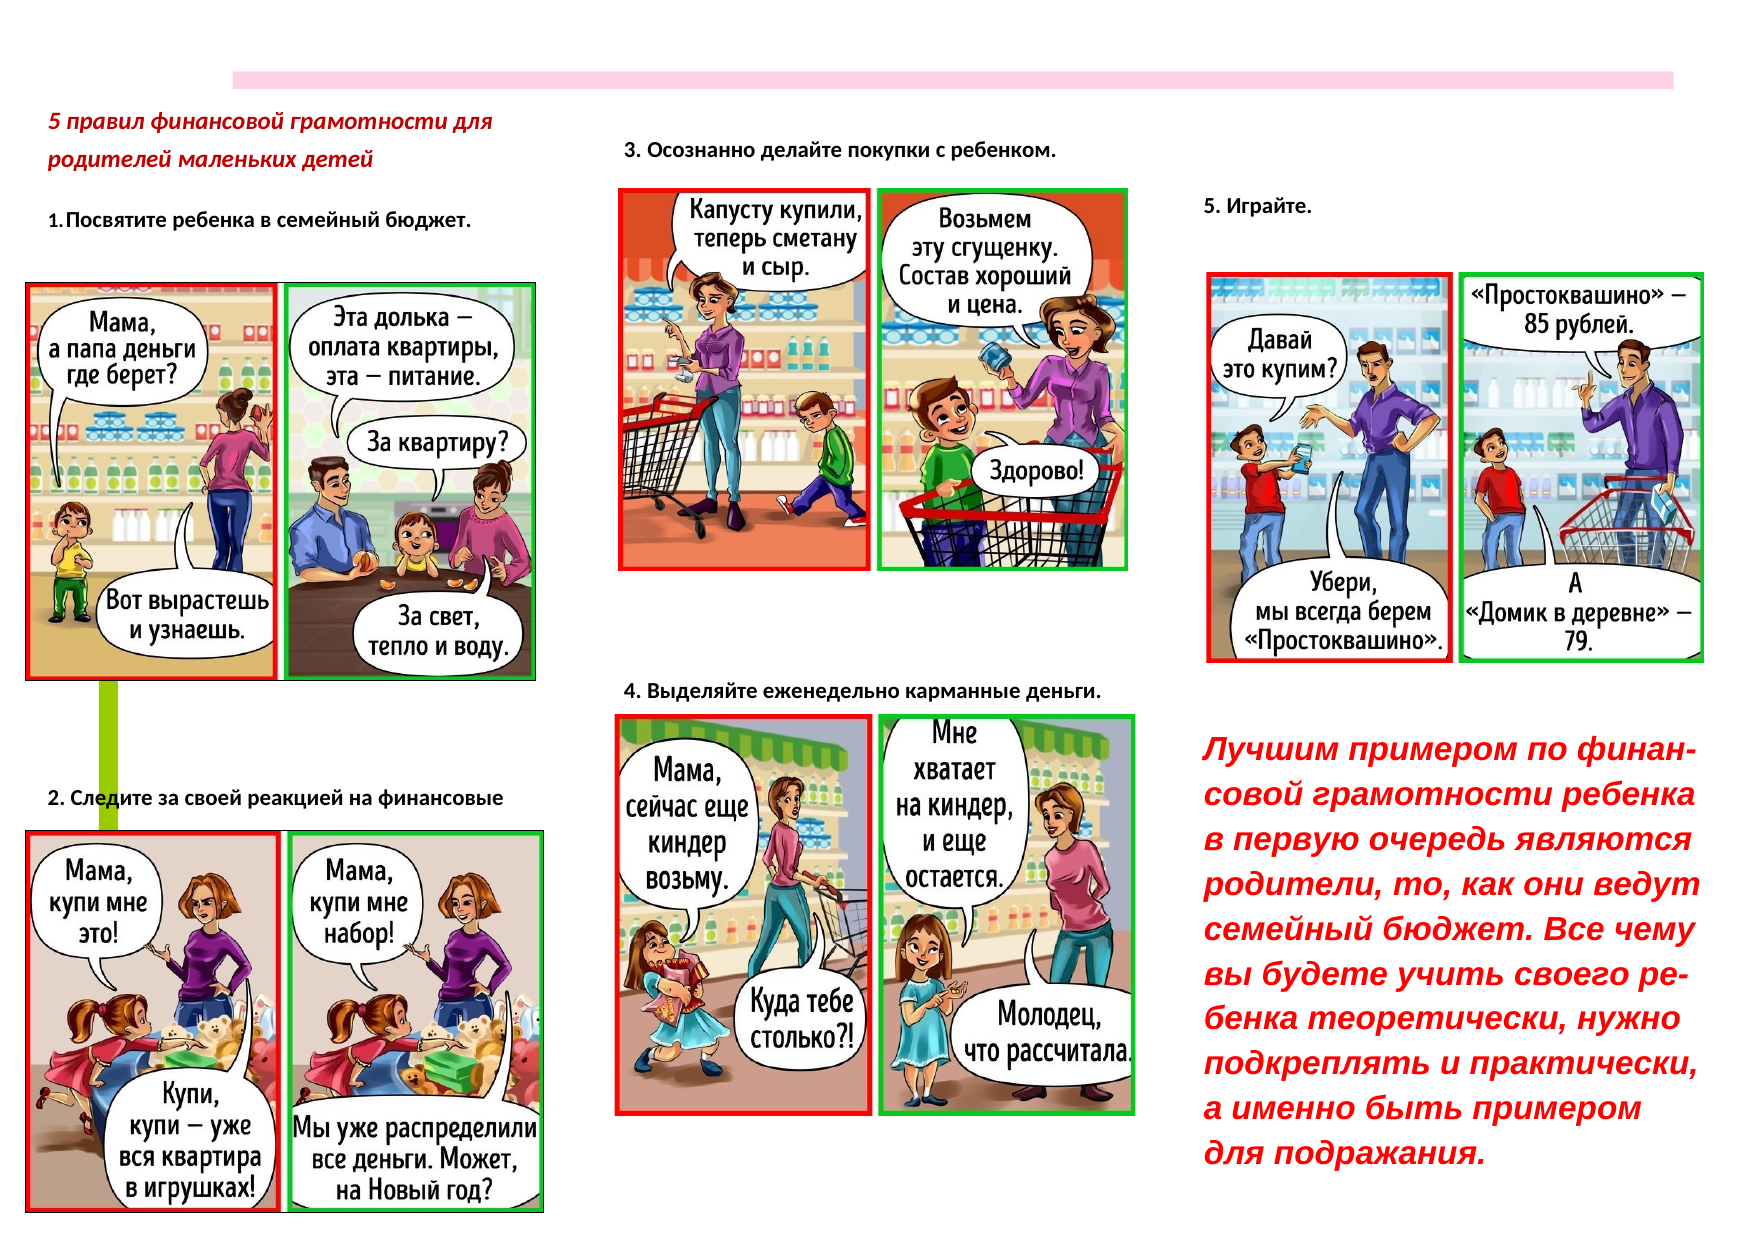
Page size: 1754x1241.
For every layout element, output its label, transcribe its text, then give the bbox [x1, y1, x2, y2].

list Играйте. [1203, 191, 1731, 219]
picture [26, 831, 543, 1212]
text 5 правил финансовой грамотности для родителей маленьких детей [48, 106, 494, 174]
picture [26, 283, 535, 680]
picture [614, 714, 1136, 1116]
text Лучшим примером по финан- совой грамотности ребенка в первую очередь являются родители, то, как они ведут семейный бюджет. Все чему вы будете учить своего ре- бенка теоретически, нужно подкреплять и практически, а именно быть примером для подражания. [1203, 729, 1701, 1172]
list Посвятите ребенка в семейный бюджет. [48, 205, 497, 233]
picture [1206, 272, 1704, 663]
list Осознанно делайте покупки с ребенком. [624, 136, 1140, 164]
list Выделяйте еженедельно карманные деньги. [624, 676, 1140, 704]
picture [618, 188, 1128, 571]
